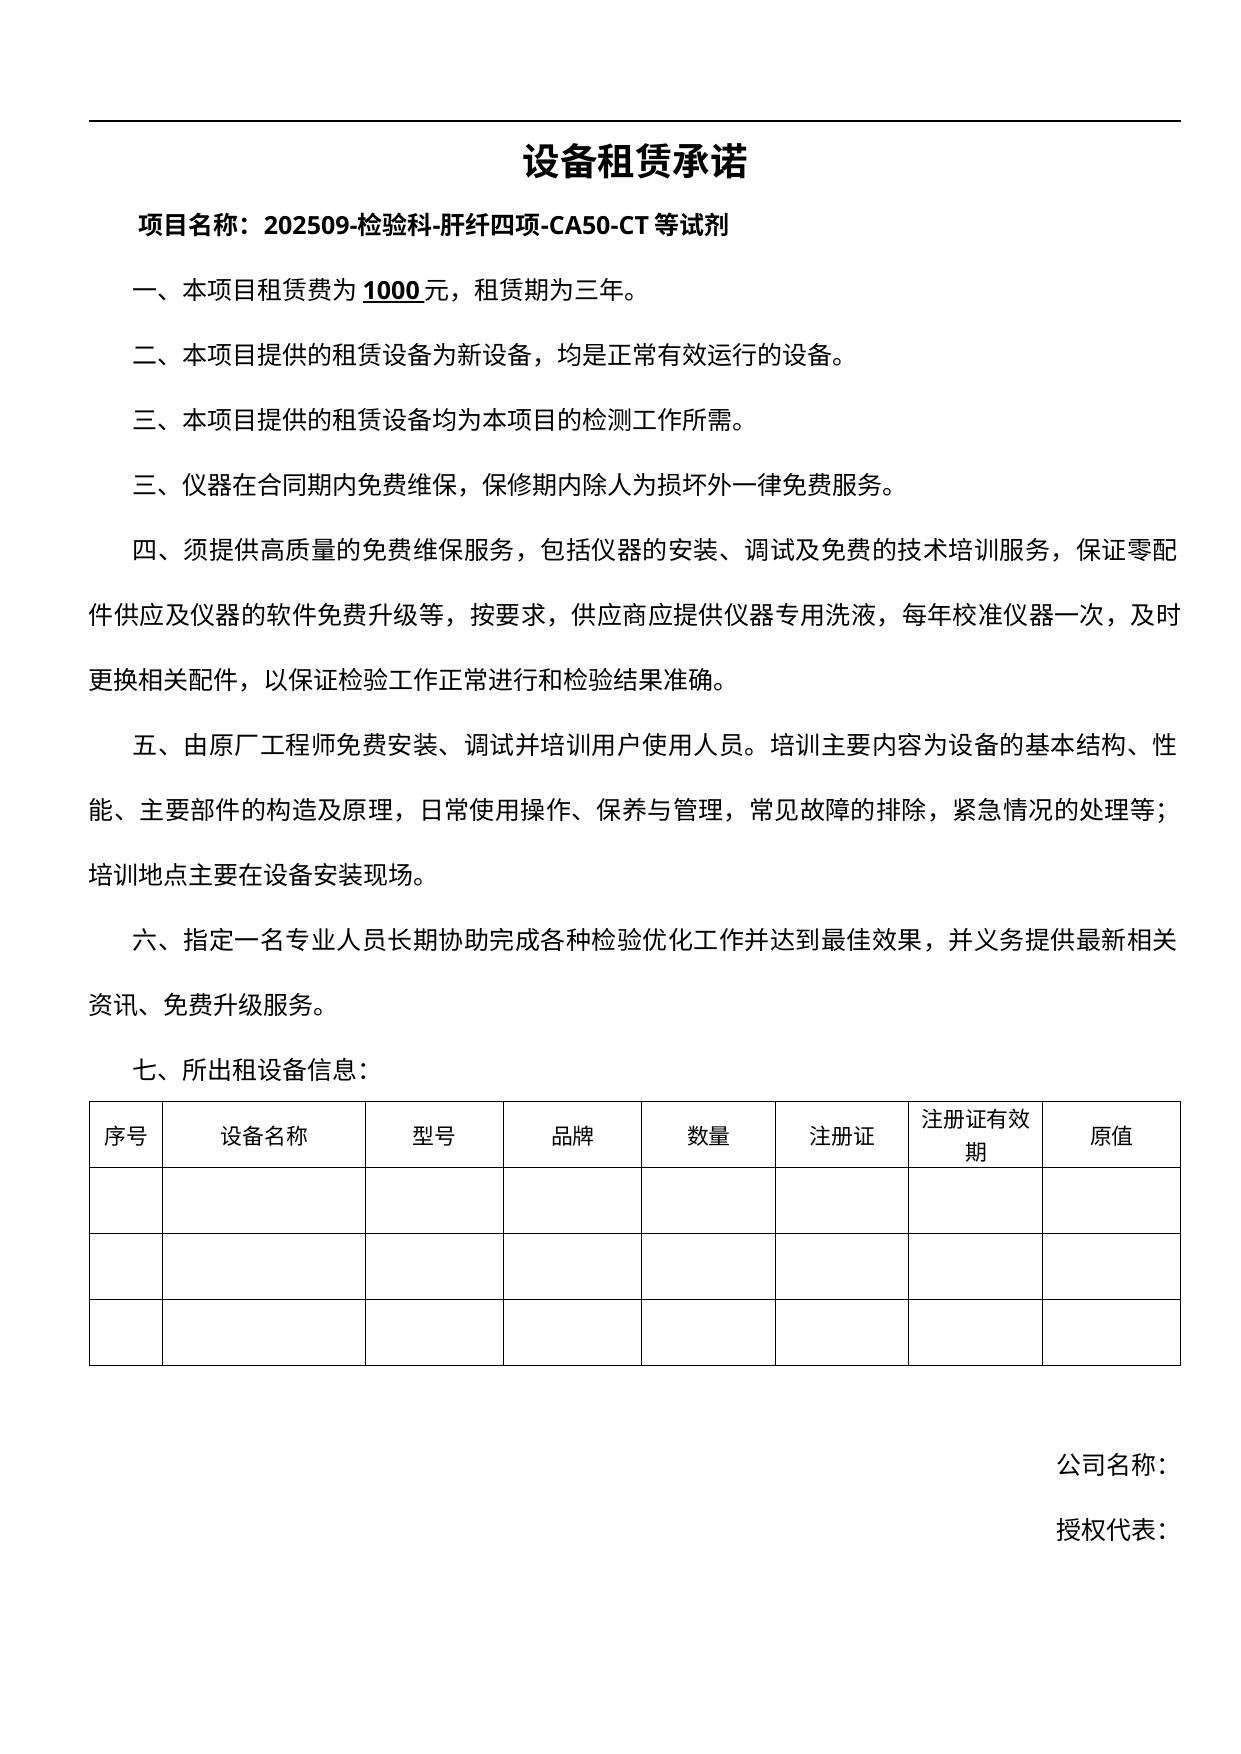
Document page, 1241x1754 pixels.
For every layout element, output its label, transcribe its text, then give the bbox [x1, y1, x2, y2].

table_cell [776, 1168, 908, 1233]
table_cell [90, 1234, 162, 1299]
text 三、仪器在合同期内免费维保，保修期内除人为损坏外一律免费服务。 [89, 451, 1181, 516]
text 一、本项目租赁费为1000元，租赁期为三年。 [89, 256, 1181, 321]
table_cell [776, 1300, 908, 1365]
table_cell [1043, 1300, 1180, 1365]
table_header 注册证 [776, 1102, 908, 1167]
text 三、本项目提供的租赁设备均为本项目的检测工作所需。 [89, 386, 1181, 451]
text 公司名称： [89, 1431, 1181, 1496]
table_header 原值 [1043, 1102, 1180, 1167]
table_cell [909, 1168, 1042, 1233]
table_cell [642, 1168, 775, 1233]
table_cell [909, 1234, 1042, 1299]
table_cell [909, 1300, 1042, 1365]
text 六、指定一名专业人员长期协助完成各种检验优化工作并达到最佳效果，并义务提供最新相关资讯、免费升级服务。 [89, 906, 1181, 1036]
table_header 序号 [90, 1102, 162, 1167]
text 四、须提供高质量的免费维保服务，包括仪器的安装、调试及免费的技术培训服务，保证零配件供应及仪器的软件免费升级等，按要求，供应商应提供仪器专用洗液，每年校准仪器一次，及时更换相关配件，以保证检验工作正常进行和检验结果准确。 [89, 516, 1181, 711]
table_cell [90, 1300, 162, 1365]
table_header 品牌 [504, 1102, 641, 1167]
table_cell [163, 1168, 365, 1233]
table_cell [90, 1168, 162, 1233]
table_cell [163, 1234, 365, 1299]
table_cell [504, 1168, 641, 1233]
table_header 设备名称 [163, 1102, 365, 1167]
table_cell [776, 1234, 908, 1299]
text 七、所出租设备信息： [89, 1036, 1181, 1101]
table_cell [642, 1234, 775, 1299]
table_header 数量 [642, 1102, 775, 1167]
table_cell [504, 1300, 641, 1365]
table_cell [366, 1234, 503, 1299]
table_cell [642, 1300, 775, 1365]
text 项目名称：202509-检验科-肝纤四项-CA50-CT等试剂 [89, 191, 1181, 256]
table_header 注册证有效期 [909, 1102, 1042, 1167]
table_cell [1043, 1234, 1180, 1299]
table_cell [366, 1168, 503, 1233]
text 五、由原厂工程师免费安装、调试并培训用户使用人员。培训主要内容为设备的基本结构、性能、主要部件的构造及原理，日常使用操作、保养与管理，常见故障的排除，紧急情况的处理等；培训地点主要在设备安装现场。 [89, 711, 1181, 906]
text 设备租赁承诺 [89, 126, 1181, 191]
text 授权代表： [89, 1496, 1181, 1561]
table_header 型号 [366, 1102, 503, 1167]
table_cell [163, 1300, 365, 1365]
table_cell [504, 1234, 641, 1299]
table_cell [1043, 1168, 1180, 1233]
text 二、本项目提供的租赁设备为新设备，均是正常有效运行的设备。 [89, 321, 1181, 386]
table_cell [366, 1300, 503, 1365]
